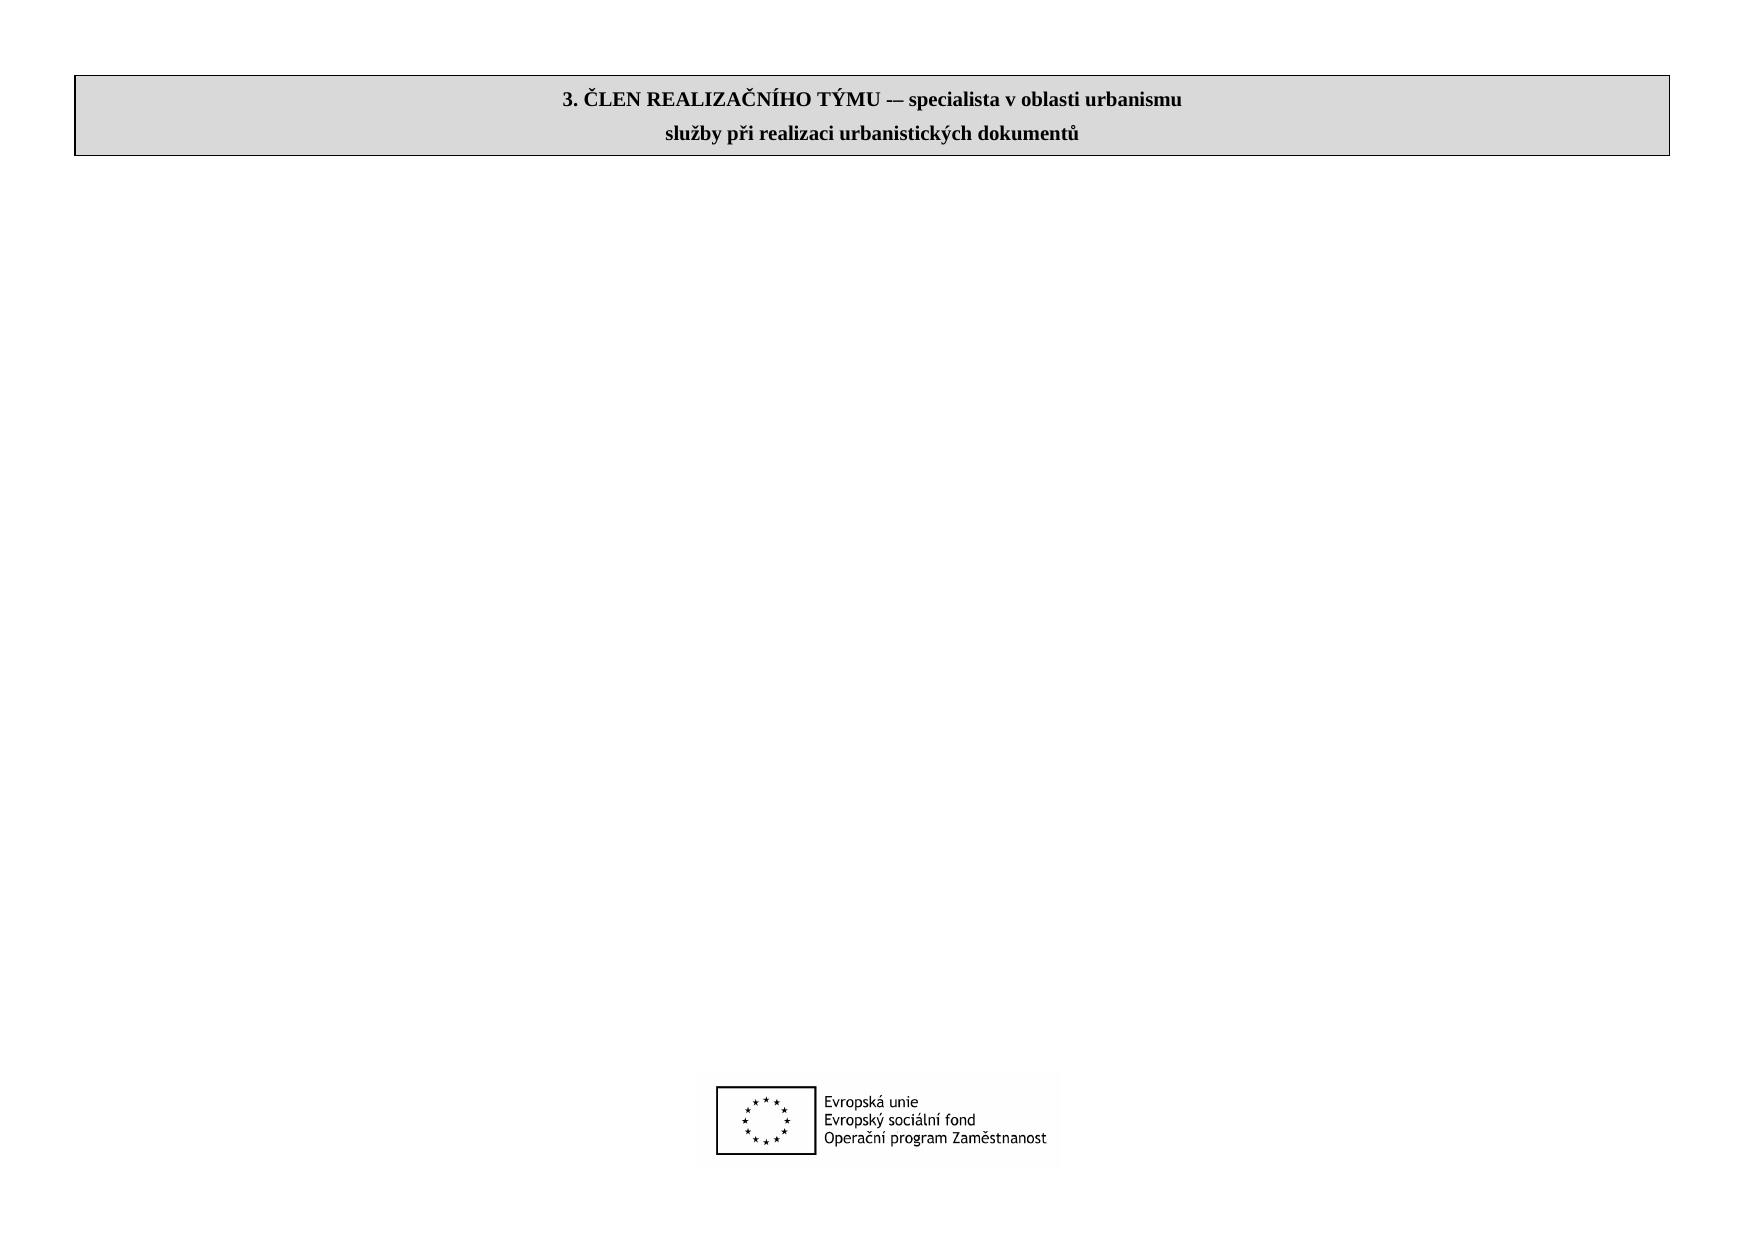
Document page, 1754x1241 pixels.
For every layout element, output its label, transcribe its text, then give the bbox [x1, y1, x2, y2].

picture [693, 1073, 1060, 1167]
table_header 3. ČLEN REALIZAČNÍHO TÝMU -– specialista v oblasti urbanismu služby při realizaci urbanistických dokumentů [76, 76, 1669, 155]
